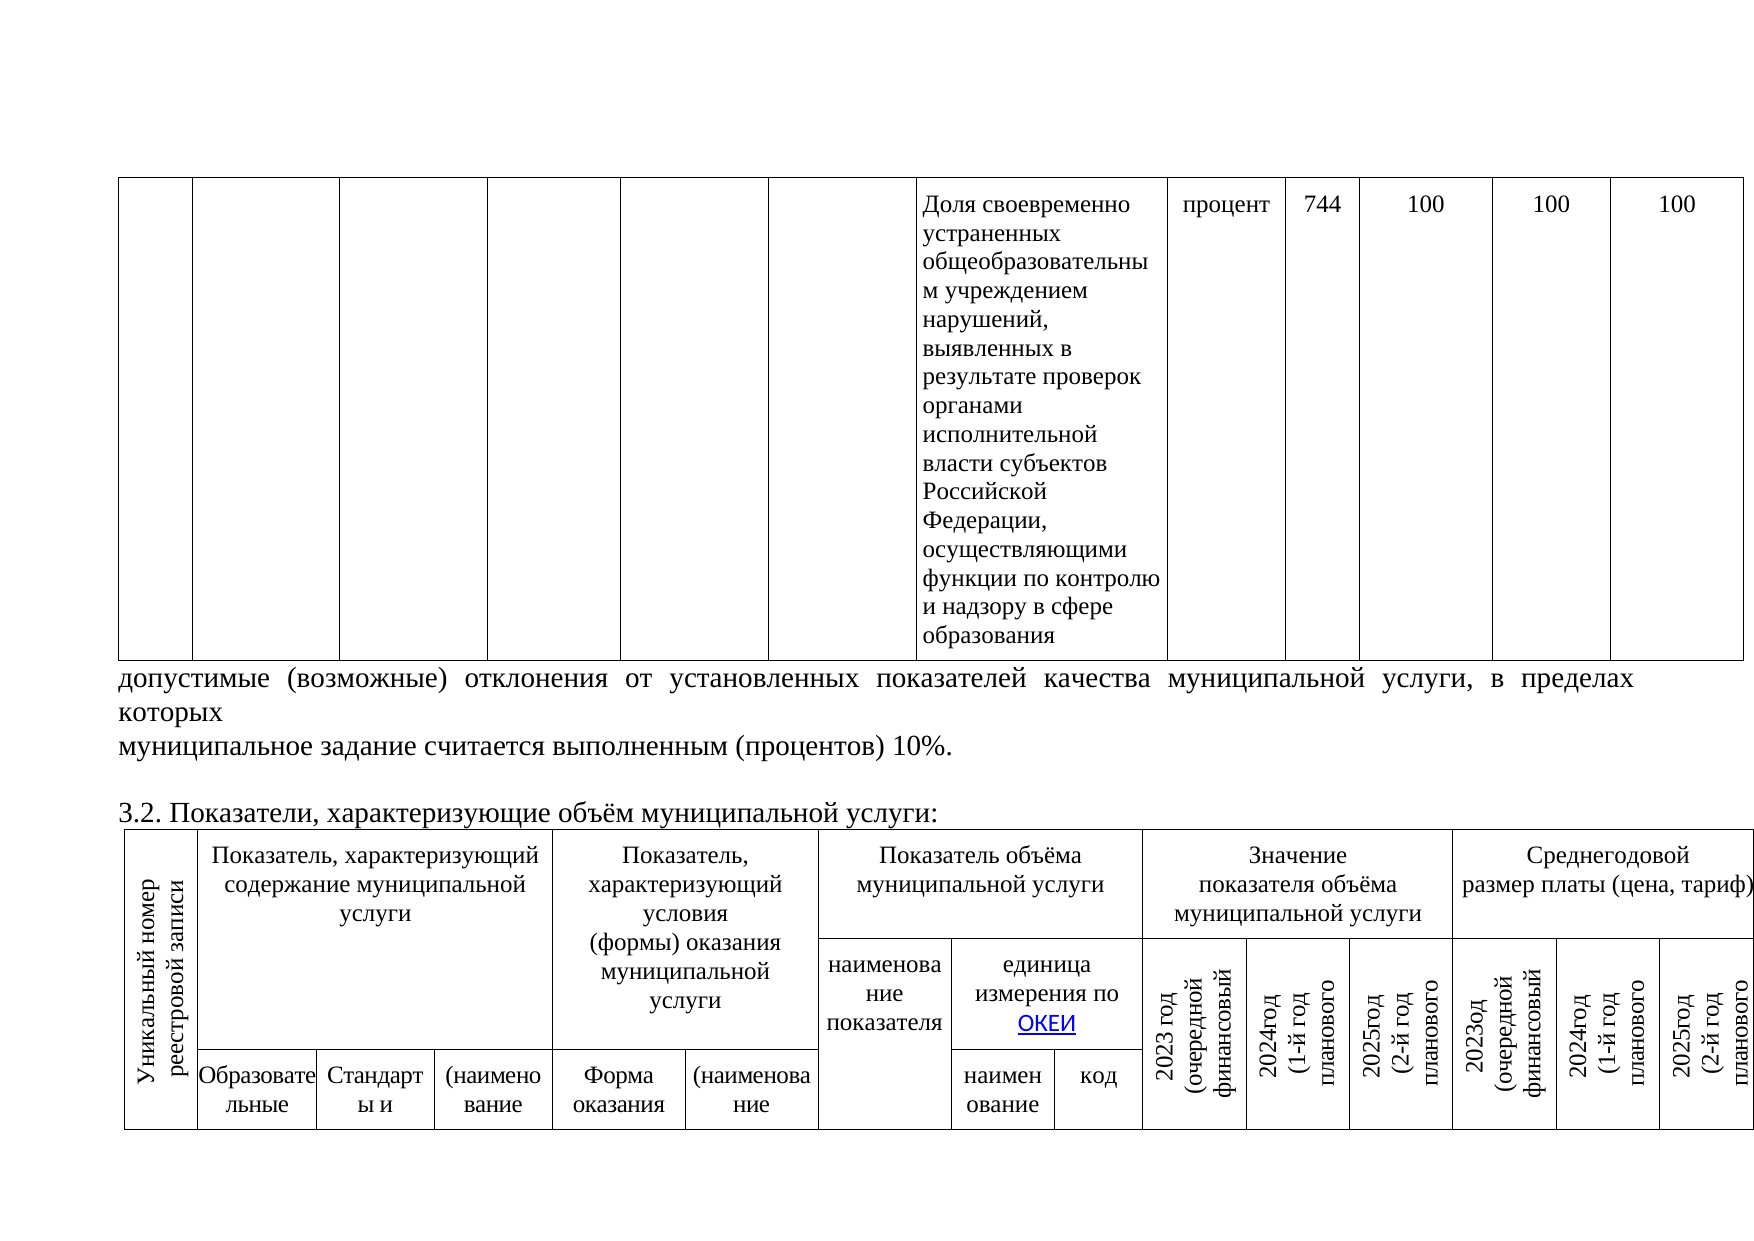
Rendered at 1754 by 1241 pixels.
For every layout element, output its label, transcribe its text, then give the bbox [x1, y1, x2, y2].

table_cell 2023од (очередной финансовый год) [1453, 939, 1556, 1129]
table_cell 2025год (2-й год планового периода) [1660, 939, 1753, 1129]
table_header Среднегодовой размер платы (цена, тариф) [1453, 830, 1753, 938]
table_cell [769, 178, 916, 659]
text 3.2. Показатели, характеризующие объём муниципальной услуги: [118, 795, 1636, 828]
table_cell 2024год (1-й год планового периода) [1247, 939, 1349, 1129]
table_cell [488, 178, 620, 659]
table_header Показатель, характеризующий содержание муниципальной услуги [198, 830, 552, 1049]
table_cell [553, 1050, 685, 1129]
table_header Показатель объёма муниципальной услуги [819, 830, 1142, 938]
table_header Уникальный номер реестровой записи [125, 830, 197, 1129]
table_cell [686, 1050, 818, 1129]
table_cell [621, 178, 768, 659]
table_cell единица измерения по ОКЕИ [952, 939, 1142, 1049]
table_cell 2023 год (очередной финансовый год) [1143, 939, 1246, 1129]
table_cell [435, 1050, 552, 1129]
table_cell 2024год (1-й год планового периода) [1557, 939, 1659, 1129]
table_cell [317, 1050, 434, 1129]
table_cell 100 [1611, 178, 1743, 659]
table_cell наименование [952, 1050, 1054, 1129]
table_cell наименование показателя [819, 939, 951, 1129]
table_cell Доля своевременно устраненных общеобразовательным учреждением нарушений, выявленных в результате проверок органами исполнительной власти субъектов Российской Федерации, осуществляющими функции по контролю и надзору в сфере образования [917, 178, 1167, 659]
table_cell 100 [1360, 178, 1492, 659]
table_cell 744 [1286, 178, 1359, 659]
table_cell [198, 1050, 316, 1129]
table_cell 2025год (2-й год планового периода) [1350, 939, 1452, 1129]
table_cell [193, 178, 339, 659]
table_header Показатель, характеризующий условия (формы) оказания муниципальной услуги [553, 830, 818, 1049]
table_cell 100 [1493, 178, 1610, 659]
table_cell процент [1168, 178, 1285, 659]
text допустимые (возможные) отклонения от установленных показателей качества муниципальной услуги, в пределах которых муниципальное задание считается выполненным (процентов) 10%. [118, 661, 1636, 761]
table_header Значение показателя объёма муниципальной услуги [1143, 830, 1452, 938]
table_cell [340, 178, 487, 659]
table_cell код [1055, 1050, 1142, 1129]
